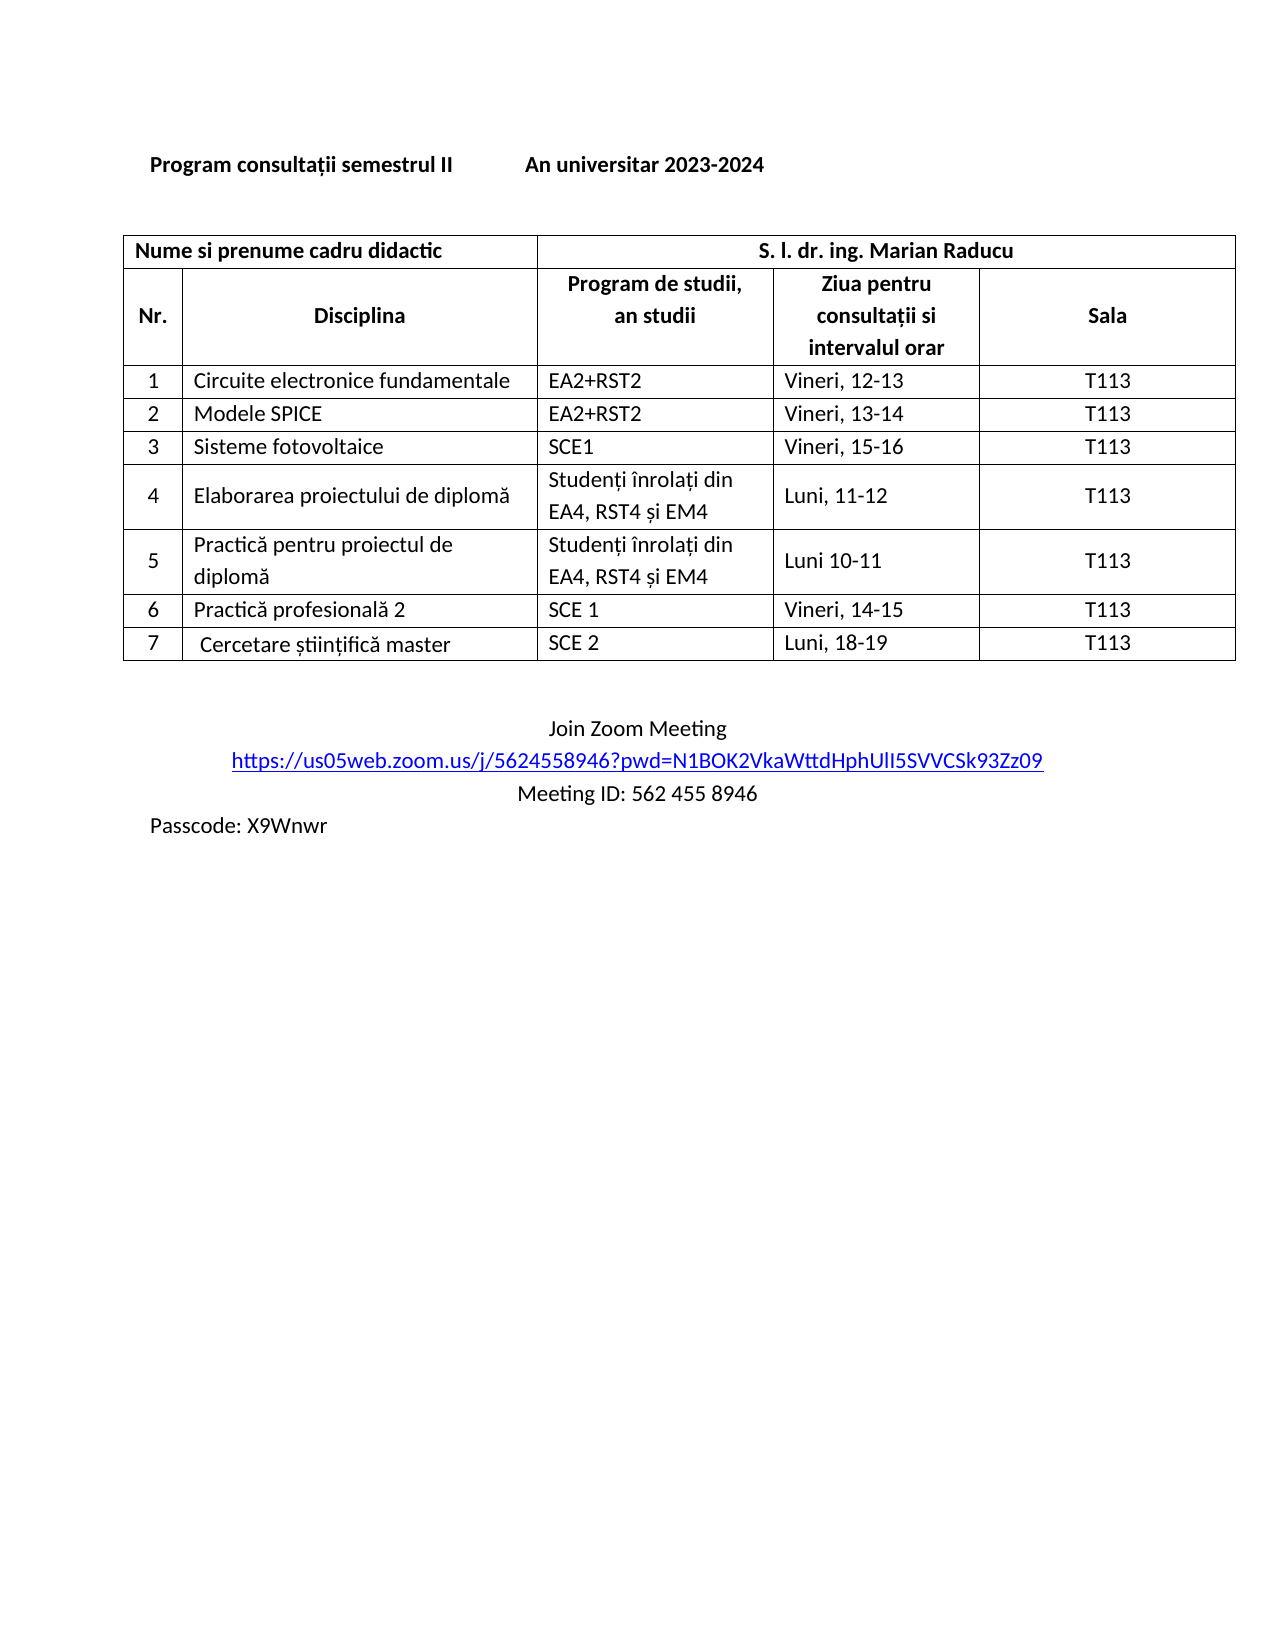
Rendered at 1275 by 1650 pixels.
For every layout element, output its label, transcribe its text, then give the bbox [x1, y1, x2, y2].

text Meeting ID: 562 455 8946 [150, 779, 1125, 807]
table_header Nume si prenume cadru didactic [124, 236, 537, 268]
table_cell T113 [980, 465, 1235, 529]
table_cell SCE1 [538, 432, 773, 464]
table_cell Vineri, 14-15 [774, 595, 979, 627]
table_header S. l. dr. ing. Marian Raducu [538, 236, 1235, 268]
table_cell Nr. [124, 269, 182, 365]
table_cell T113 [980, 595, 1235, 627]
text https://us05web.zoom.us/j/5624558946?pwd=N1BOK2VkaWttdHphUlI5SVVCSk93Zz09 [150, 746, 1125, 774]
table_cell T113 [980, 399, 1235, 431]
table_cell T113 [980, 530, 1235, 594]
table_cell Vineri, 15-16 [774, 432, 979, 464]
table_cell SCE 2 [538, 628, 773, 660]
table_cell Practică profesională 2 [183, 595, 537, 627]
table_cell Modele SPICE [183, 399, 537, 431]
table_cell T113 [980, 432, 1235, 464]
table_cell Studenți înrolați din EA4, RST4 și EM4 [538, 465, 773, 529]
table_cell Circuite electronice fundamentale [183, 366, 537, 398]
table_cell Luni 10-11 [774, 530, 979, 594]
table_cell Elaborarea proiectului de diplomă [183, 465, 537, 529]
text Passcode: X9Wnwr [150, 811, 1125, 839]
text Join Zoom Meeting [150, 714, 1125, 742]
table_cell Vineri, 13-14 [774, 399, 979, 431]
table_cell Sala [980, 269, 1235, 365]
table_cell Disciplina [183, 269, 537, 365]
table_cell EA2+RST2 [538, 399, 773, 431]
table_cell SCE 1 [538, 595, 773, 627]
table_cell EA2+RST2 [538, 366, 773, 398]
table_cell Vineri, 12-13 [774, 366, 979, 398]
table_cell Program de studii, an studii [538, 269, 773, 365]
table_cell [183, 628, 537, 660]
table_cell 6 [124, 595, 182, 627]
table_cell 4 [124, 465, 182, 529]
table_cell 5 [124, 530, 182, 594]
table_cell T113 [980, 366, 1235, 398]
table_cell T113 [980, 628, 1235, 660]
table_cell Practică pentru proiectul de diplomă [183, 530, 537, 594]
table_cell 1 [124, 366, 182, 398]
table_cell 2 [124, 399, 182, 431]
table_cell Ziua pentru consultații si intervalul orar [774, 269, 979, 365]
table_cell Sisteme fotovoltaice [183, 432, 537, 464]
text Program consultații semestrul II An universitar 2023-2024 [150, 150, 1125, 178]
table_cell Luni, 18-19 [774, 628, 979, 660]
table_cell 7 [124, 628, 182, 660]
table_cell Luni, 11-12 [774, 465, 979, 529]
table_cell Studenți înrolați din EA4, RST4 și EM4 [538, 530, 773, 594]
table_cell 3 [124, 432, 182, 464]
